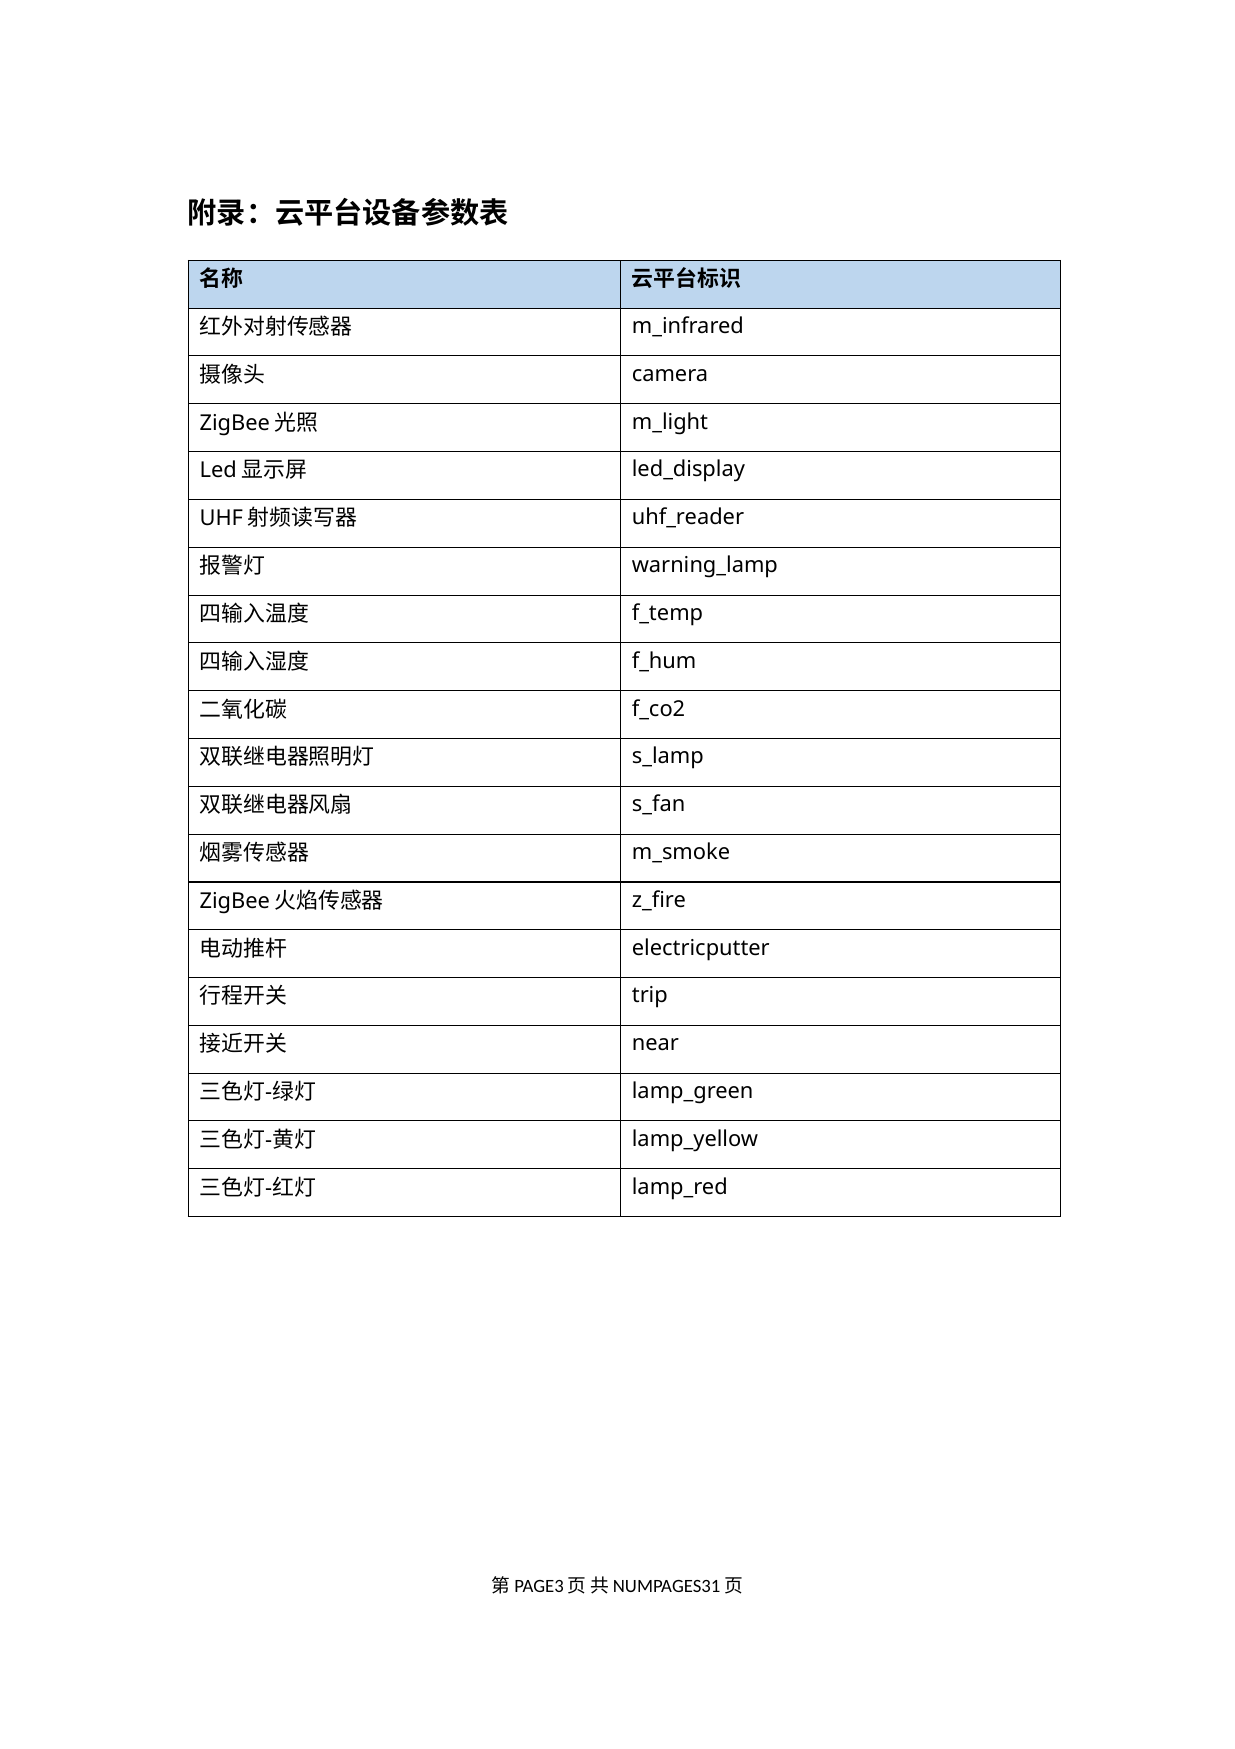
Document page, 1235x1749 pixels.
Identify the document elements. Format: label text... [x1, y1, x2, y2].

table_cell camera [621, 356, 1060, 403]
table_cell near [621, 1026, 1060, 1073]
table_cell 四输入温度 [189, 596, 620, 642]
table_cell 摄像头 [189, 356, 620, 403]
table_cell 烟雾传感器 [189, 835, 620, 881]
table_cell lamp_green [621, 1074, 1060, 1120]
table_cell f_co2 [621, 691, 1060, 738]
table_cell uhf_reader [621, 500, 1060, 547]
table_cell warning_lamp [621, 548, 1060, 594]
table_cell 四输入湿度 [189, 643, 620, 690]
table_cell m_light [621, 404, 1060, 451]
table_cell m_infrared [621, 309, 1060, 355]
table_cell Led显示屏 [189, 452, 620, 499]
table_cell s_fan [621, 787, 1060, 833]
table_cell lamp_yellow [621, 1121, 1060, 1168]
table_cell 红外对射传感器 [189, 309, 620, 355]
table_cell f_temp [621, 596, 1060, 642]
table_cell z_fire [621, 883, 1060, 929]
table_cell 双联继电器照明灯 [189, 739, 620, 786]
table_cell f_hum [621, 643, 1060, 690]
subtitle 附录：云平台设备参数表 [187, 178, 1047, 243]
table_cell 三色灯-绿灯 [189, 1074, 620, 1120]
table_cell ZigBee火焰传感器 [189, 883, 620, 929]
table_header 云平台标识 [621, 261, 1060, 308]
table_cell UHF射频读写器 [189, 500, 620, 547]
table_cell 电动推杆 [189, 930, 620, 977]
table_cell 三色灯-红灯 [189, 1169, 620, 1216]
table_cell 二氧化碳 [189, 691, 620, 738]
table_cell 行程开关 [189, 978, 620, 1025]
table_cell ZigBee光照 [189, 404, 620, 451]
table_cell s_lamp [621, 739, 1060, 786]
table_cell electricputter [621, 930, 1060, 977]
table_cell m_smoke [621, 835, 1060, 881]
table_cell 接近开关 [189, 1026, 620, 1073]
table_cell 双联继电器风扇 [189, 787, 620, 833]
table_cell 三色灯-黄灯 [189, 1121, 620, 1168]
table_cell led_display [621, 452, 1060, 499]
table_header 名称 [189, 261, 620, 308]
table_cell 报警灯 [189, 548, 620, 594]
table_cell trip [621, 978, 1060, 1025]
table_cell lamp_red [621, 1169, 1060, 1216]
